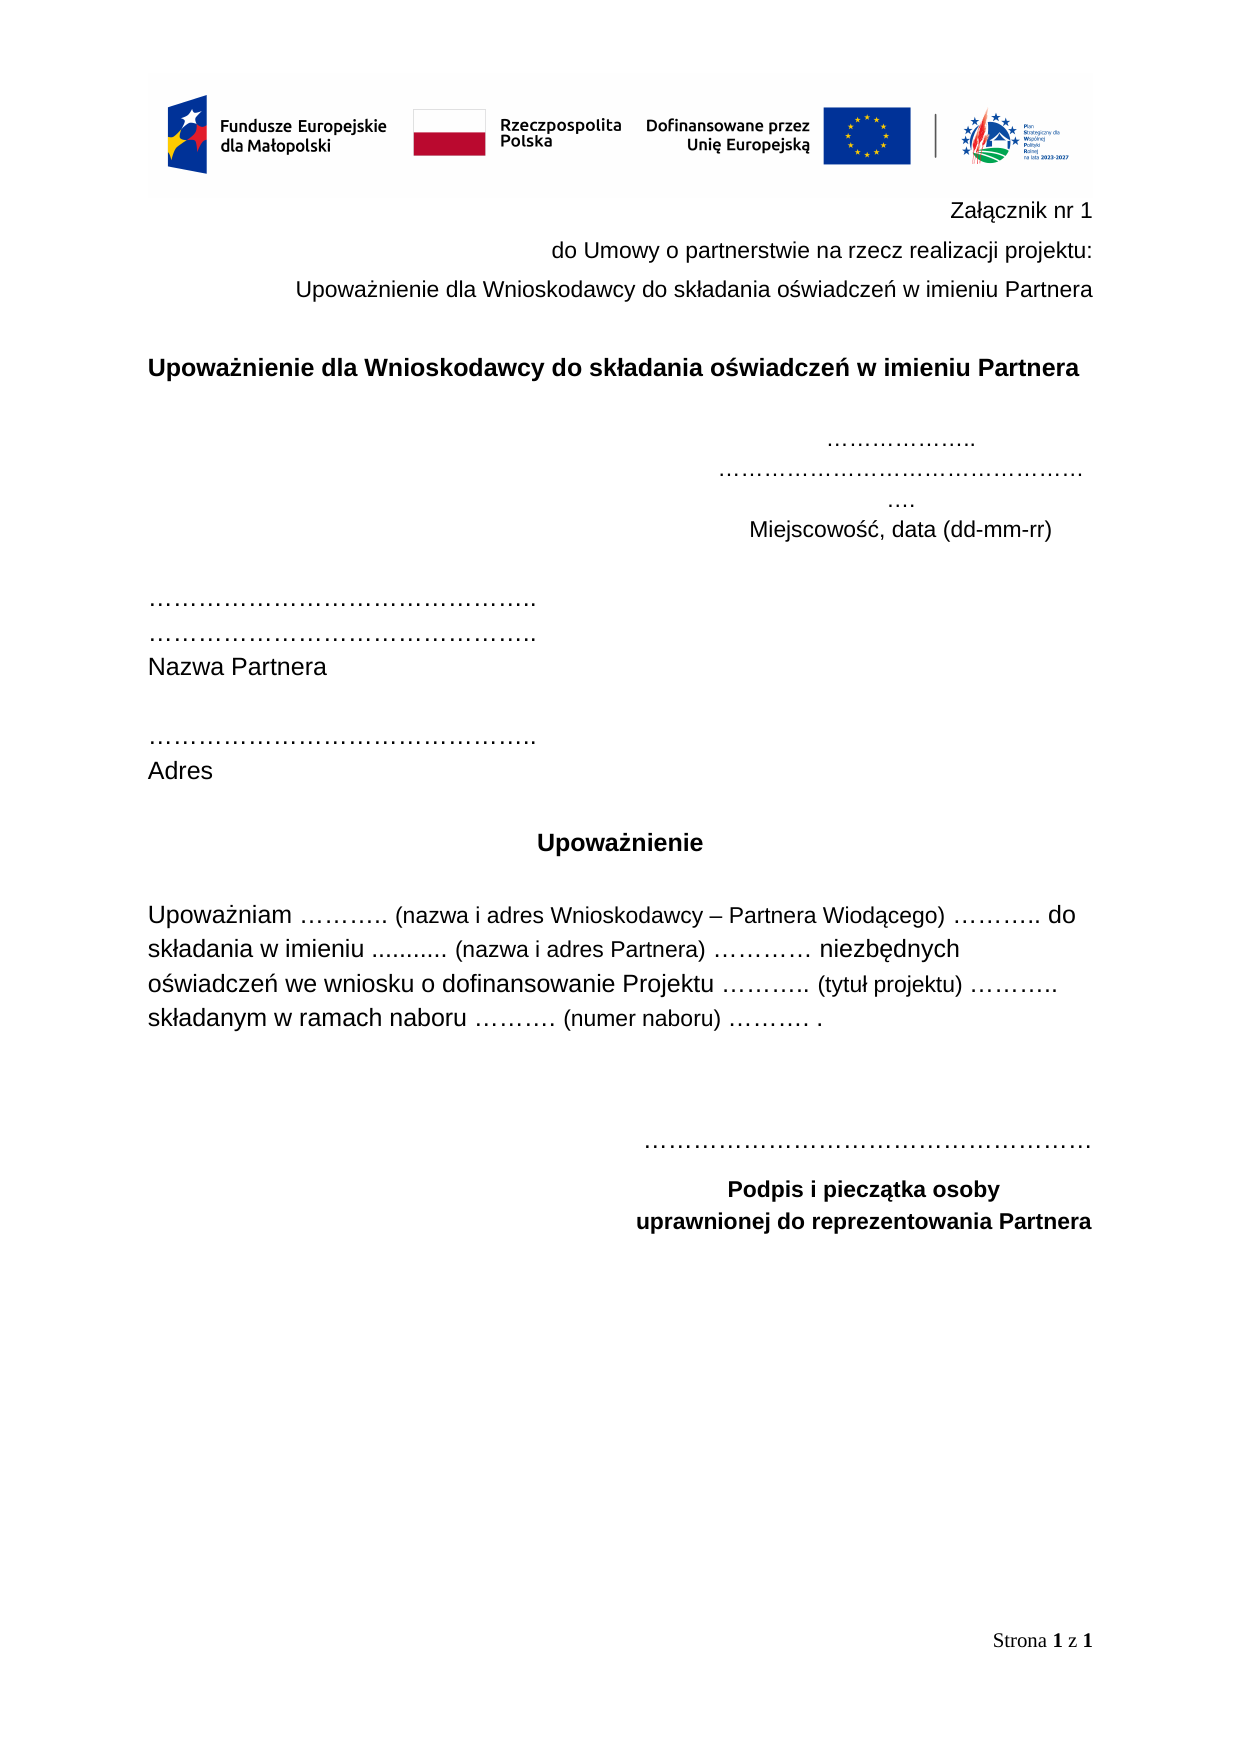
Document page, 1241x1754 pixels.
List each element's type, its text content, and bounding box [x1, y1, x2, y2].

text Upoważniam ……….. (nazwa i adres Wnioskodawcy – Partnera Wiodącego) ……….. do składania w imieniu ........... (nazwa i adres Partnera) ………… niezbędnych oświadczeń we wniosku o dofinansowanie Projektu ……….. (tytuł projektu) ……….. składanym w ramach naboru ………. (numer naboru) ………. . [148, 900, 1093, 1032]
text Miejscowość, data (dd-mm-rr) [709, 516, 1093, 542]
text Nazwa Partnera [148, 652, 1093, 681]
text Podpis i pieczątka osoby [148, 1176, 1093, 1203]
text ……………………………………….. [148, 618, 1093, 647]
text ……………………………………….. [148, 721, 1093, 750]
subtitle Upoważnienie dla Wnioskodawcy do składania oświadczeń w imieniu Partnera [148, 353, 1093, 382]
text Upoważnienie dla Wnioskodawcy do składania oświadczeń w imieniu Partnera [148, 276, 1093, 302]
text ………………..……………………………………………. [709, 425, 1093, 512]
text ……………………………………………… [148, 1125, 1093, 1154]
text ……………………………………….. [148, 583, 1093, 612]
text Upoważnienie [148, 828, 1093, 857]
text do Umowy o partnerstwie na rzecz realizacji projektu: [148, 237, 1093, 263]
picture [147, 73, 1093, 198]
text Adres [148, 756, 1093, 784]
text uprawnionej do reprezentowania Partnera [148, 1208, 1093, 1234]
text Załącznik nr 1 [148, 198, 1093, 223]
